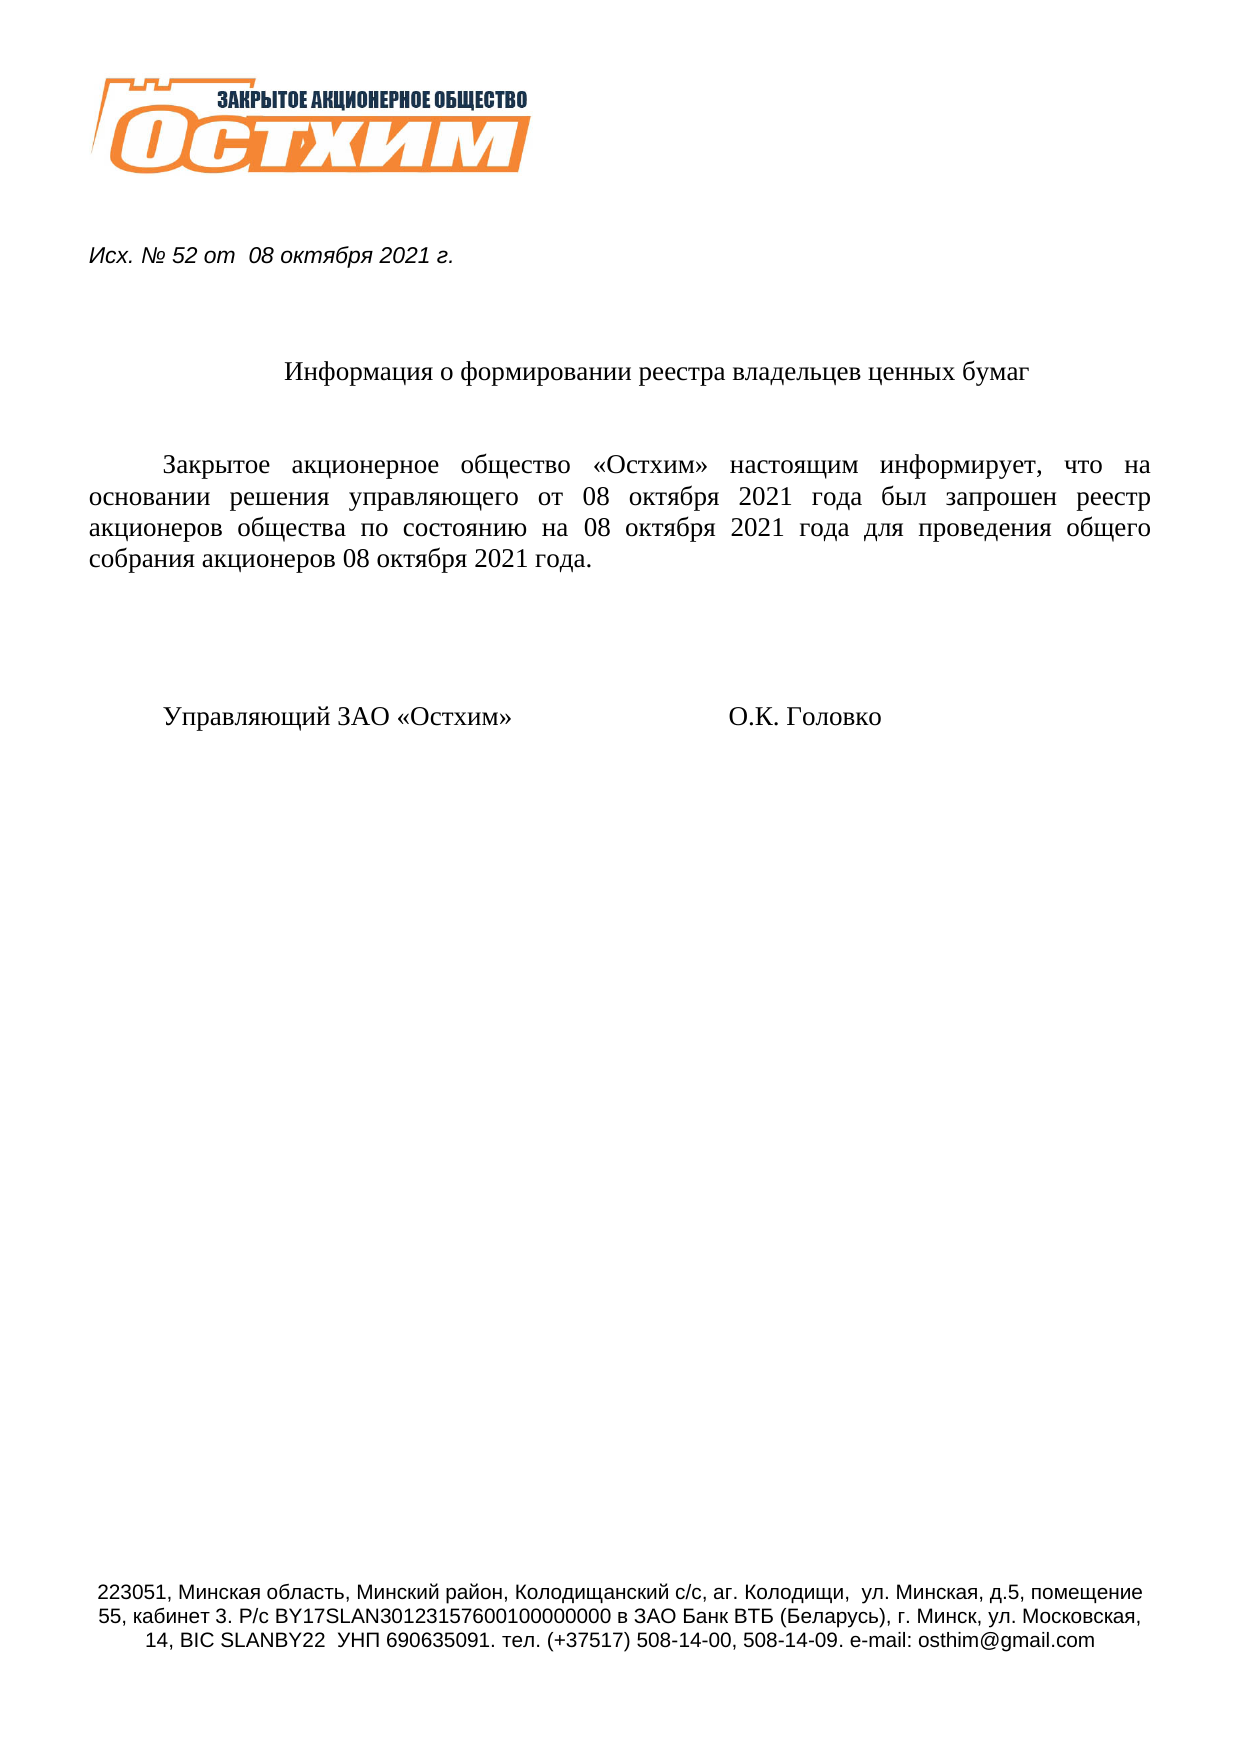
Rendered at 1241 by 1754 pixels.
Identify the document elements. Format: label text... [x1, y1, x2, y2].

text Исх. № 52 от 08 октября 2021 г. [89, 242, 1152, 269]
text Закрытое акционерное общество «Остхим» настоящим информирует, что на основании решения управляющего от 08 октября 2021 года был запрошен реестр акционеров общества по состоянию на 08 октября 2021 года для проведения общего собрания акционеров 08 октября 2021 года. [89, 448, 1152, 573]
text Информация о формировании реестра владельцев ценных бумаг [89, 355, 1152, 386]
text Управляющий ЗАО «Остхим» О.К. Головко [89, 700, 1152, 731]
picture [88, 73, 536, 176]
